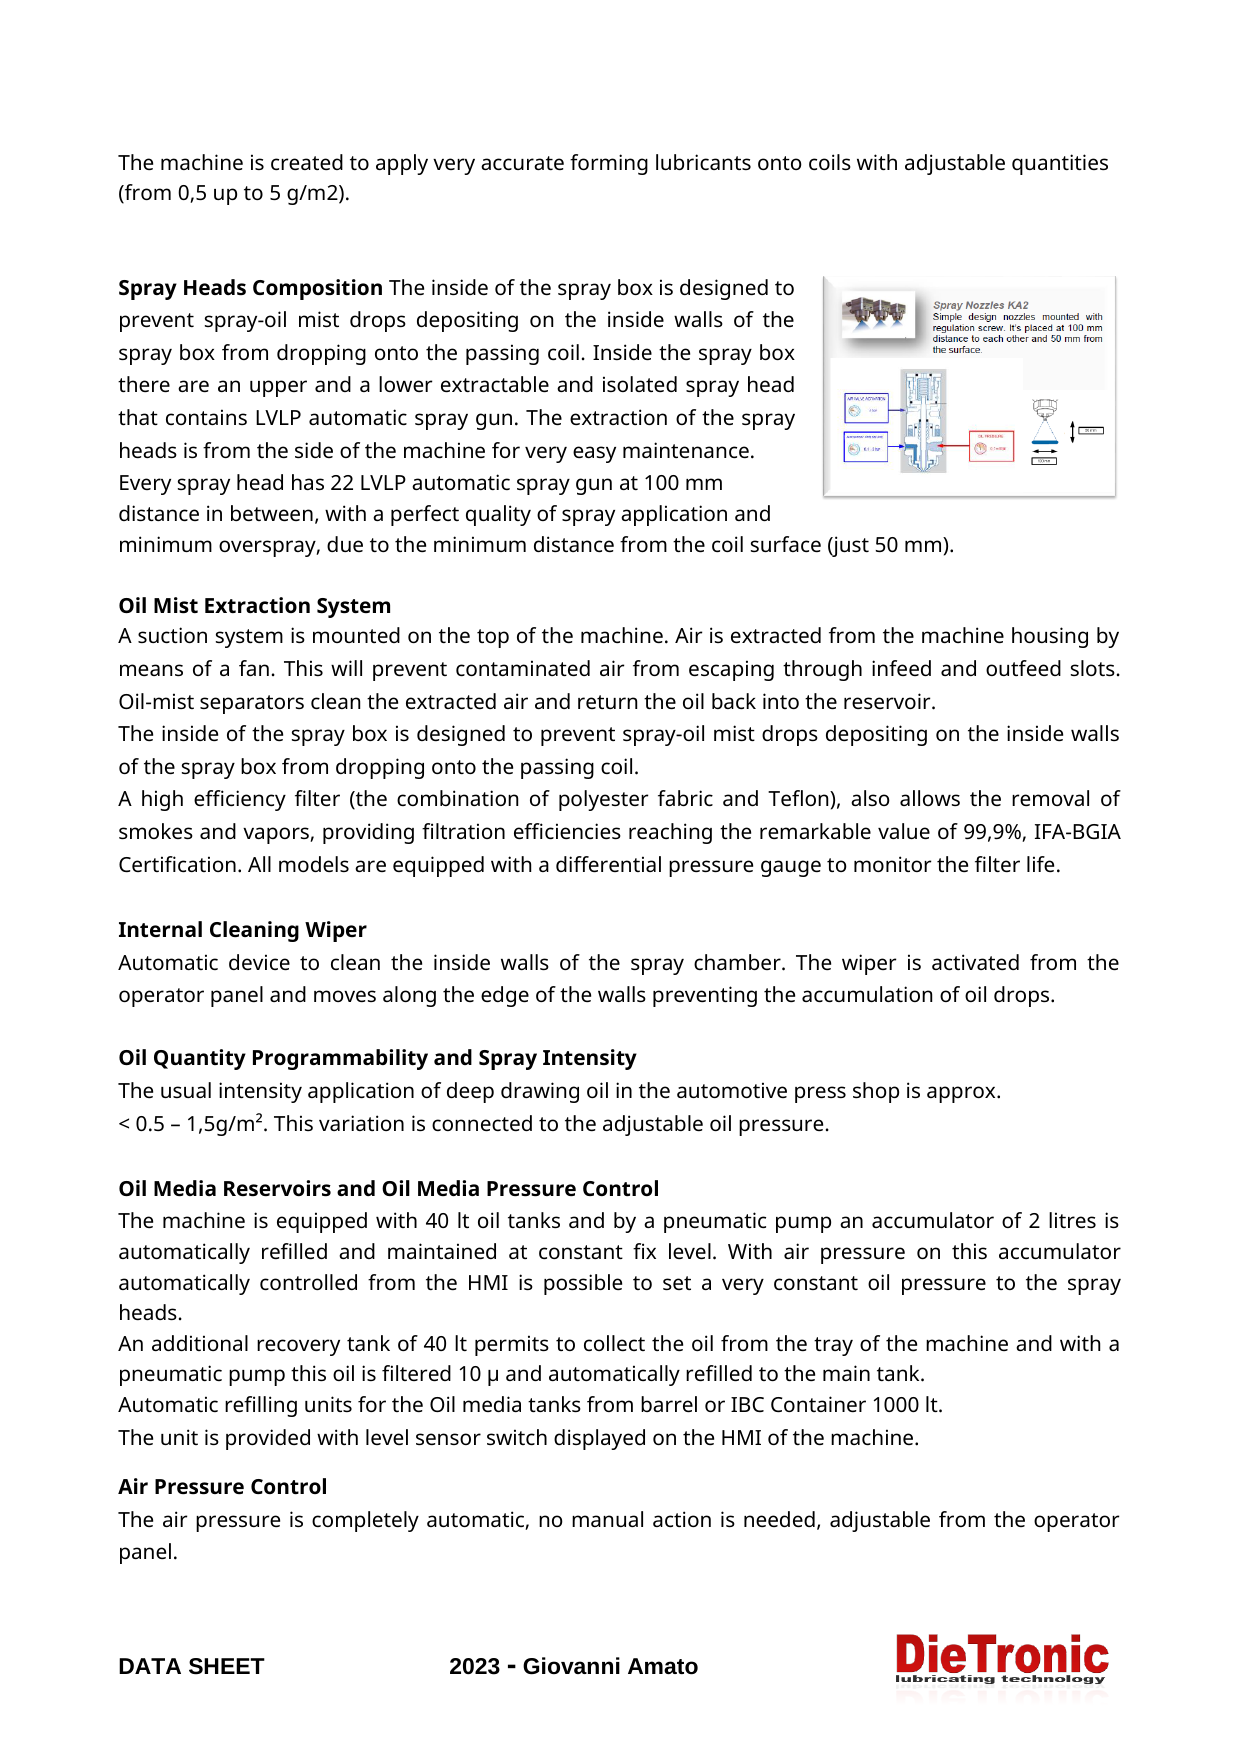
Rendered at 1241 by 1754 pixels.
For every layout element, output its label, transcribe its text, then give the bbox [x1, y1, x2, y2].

text Oil Mist Extraction System [118, 591, 1122, 619]
text An additional recovery tank of 40 lt permits to collect the oil from the tray of the machine and with a pneumatic pump this oil is filtered 10 µ and automatically refilled to the main tank. [118, 1329, 1122, 1388]
text Internal Cleaning Wiper [118, 915, 1122, 943]
text The air pressure is completely automatic, no manual action is needed, adjustable from the operator panel. [118, 1505, 1122, 1566]
text The unit is provided with level sensor switch displayed on the HMI of the machine. [118, 1423, 1122, 1451]
text Oil Media Reservoirs and Oil Media Pressure Control [118, 1174, 1122, 1202]
text The machine is created to apply very accurate forming lubricants onto coils with adjustable quantities (from 0,5 up to 5 g/m2). [118, 148, 1122, 207]
text The inside of the spray box is designed to prevent spray-oil mist drops depositing on the inside walls of the spray box from dropping onto the passing coil. [118, 719, 1122, 780]
text Every spray head has 22 LVLP automatic spray gun at 100 mm distance in between, with a perfect quality of spray application and minimum overspray, due to the minimum distance from the coil surface (just 50 mm). [118, 468, 1122, 558]
picture [814, 273, 1123, 504]
text Air Pressure Control [118, 1472, 1122, 1501]
text Spray Heads Composition The inside of the spray box is designed to prevent spray-oil mist drops depositing on the inside walls of the spray box from dropping onto the passing coil. Inside the spray box there are an upper and a lower extractable and isolated spray head that contains LVLP automatic spray gun. The extraction of the spray heads is from the side of the machine for very easy maintenance. [118, 273, 814, 464]
text Automatic device to clean the inside walls of the spray chamber. The wiper is activated from the operator panel and moves along the edge of the walls preventing the accumulation of oil drops. [118, 948, 1122, 1009]
text < 0.5 – 1,5g/m². This variation is connected to the adjustable oil pressure. [118, 1109, 1122, 1137]
text A suction system is mounted on the top of the machine. Air is extracted from the machine housing by means of a fan. This will prevent contaminated air from escaping through infeed and outfeed slots. Oil-mist separators clean the extracted air and return the oil back into the reservoir. [118, 622, 1122, 715]
text The machine is equipped with 40 lt oil tanks and by a pneumatic pump an accumulator of 2 litres is automatically refilled and maintained at constant fix level. With air pressure on this accumulator automatically controlled from the HMI is possible to set a very constant oil pressure to the spray heads. [118, 1206, 1122, 1327]
text Oil Quantity Programmability and Spray Intensity [118, 1043, 1122, 1072]
text A high efficiency filter (the combination of polyester fabric and Teflon), also allows the removal of smokes and vapors, providing filtration efficiencies reaching the remarkable value of 99,9%, IFA-BGIA Certification. All models are equipped with a differential pressure gauge to monitor the filter life. [118, 784, 1122, 878]
text Automatic refilling units for the Oil media tanks from barrel or IBC Container 1000 lt. [118, 1390, 1122, 1419]
text The usual intensity application of deep drawing oil in the automotive press shop is approx. [118, 1076, 1122, 1104]
picture [896, 1634, 1109, 1706]
